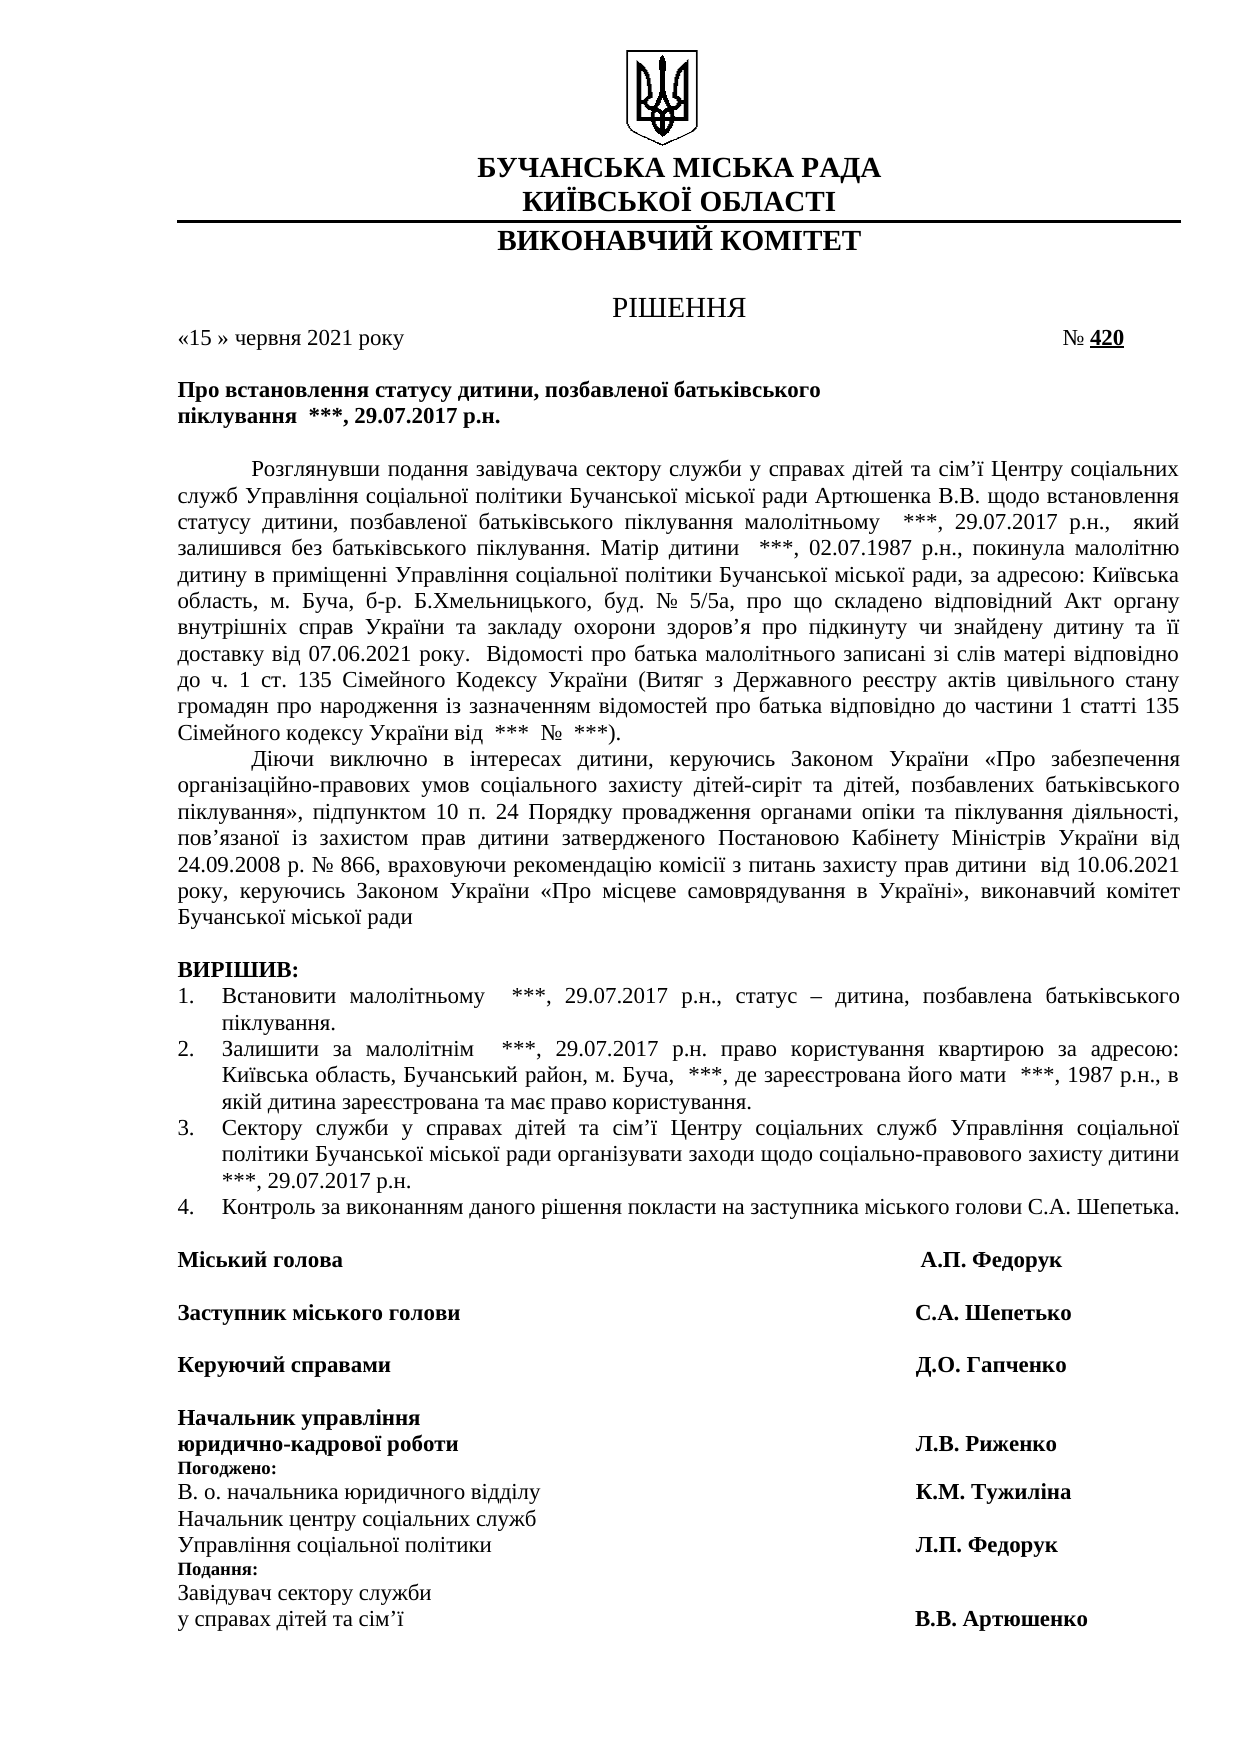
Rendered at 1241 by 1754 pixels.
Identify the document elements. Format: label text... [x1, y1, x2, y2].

text Заступник міського голови С.А. Шепетько [177, 1299, 1181, 1325]
text КИЇВСЬКОЇ ОБЛАСТІ [177, 184, 1181, 220]
text Подання: [177, 1557, 1181, 1579]
text Завідувач сектору служби [177, 1579, 1181, 1605]
text РІШЕННЯ [177, 290, 1181, 323]
text Начальник центру соціальних служб [177, 1505, 1181, 1531]
list Контроль за виконанням даного рішення покласти на заступника міського голови С.А. Шепетька. [177, 1193, 1181, 1219]
text Погоджено: [177, 1457, 1181, 1478]
text Керуючий справами Д.О. Гапченко [177, 1351, 1181, 1378]
text ВИРІШИВ: [177, 956, 1181, 982]
text юридично-кадрової роботи Л.В. Риженко [177, 1430, 1181, 1457]
text Про встановлення статусу дитини, позбавленої батьківського піклування ***, 29.07.2017 р.н. [177, 376, 915, 429]
text Розглянувши подання завідувача сектору служби у справах дітей та сім’ї Центру соціальних служб Управління соціальної політики Бучанської міської ради Артюшенка В.В. щодо встановлення статусу дитини, позбавленої батьківського піклування малолітньому ***, 29.07.2017 р.н., який залишився без батьківського піклування. Матір дитини ***, 02.07.1987 р.н., покинула малолітню дитину в приміщенні Управління соціальної політики Бучанської міської ради, за адресою: Київська область, м. Буча, б-р. Б.Хмельницького, буд. № 5/5а, про що складено відповідний Акт органу внутрішніх справ України та закладу охорони здоров’я про підкинуту чи знайдену дитину та її доставку від 07.06.2021 року. Відомості про батька малолітнього записані зі слів матері відповідно до ч. 1 ст. 135 Сімейного Кодексу України (Витяг з Державного реєстру актів цивільного стану громадян про народження із зазначенням відомостей про батька відповідно до частини 1 статті 135 Сімейного кодексу України від *** № ***). [177, 455, 1181, 745]
text Управління соціальної політики Л.П. Федорук [177, 1531, 1181, 1557]
text Начальник управління [177, 1404, 1181, 1430]
text Діючи виключно в інтересах дитини, керуючись Законом України «Про забезпечення організаційно-правових умов соціального захисту дітей-сиріт та дітей, позбавлених батьківського піклування», підпунктом 10 п. 24 Порядку провадження органами опіки та піклування діяльності, пов’язаної із захистом прав дитини затвердженого Постановою Кабінету Міністрів України від 24.09.2008 р. № 866, враховуючи рекомендацію комісії з питань захисту прав дитини від 10.06.2021 року, керуючись Законом України «Про місцеве самоврядування в Україні», виконавчий комітет Бучанської міської ради [177, 745, 1181, 930]
text БУЧАНСЬКА МІСЬКА РАДА [177, 151, 1181, 184]
text у справах дітей та сім’ї В.В. Артюшенко [177, 1605, 1181, 1632]
text Міський голова А.П. Федорук [177, 1246, 1181, 1272]
list Залишити за малолітнім ***, 29.07.2017 р.н. право користування квартирою за адресою: Київська область, Бучанський район, м. Буча, ***, де зареєстрована його мати ***, 1987 р.н., в якій дитина зареєстрована та має право користування. [177, 1035, 1181, 1114]
text В. о. начальника юридичного відділу К.М. Тужиліна [177, 1478, 1181, 1505]
text «15 » червня 2021 року № 420 [177, 323, 1181, 350]
list Встановити малолітньому ***, 29.07.2017 р.н., статус – дитина, позбавлена батьківського піклування. [177, 982, 1181, 1035]
text ВИКОНАВЧИЙ КОМІТЕТ [177, 223, 1181, 256]
list Сектору служби у справах дітей та сім’ї Центру соціальних служб Управління соціальної політики Бучанської міської ради організувати заходи щодо соціально-правового захисту дитини ***, 29.07.2017 р.н. [177, 1114, 1181, 1193]
